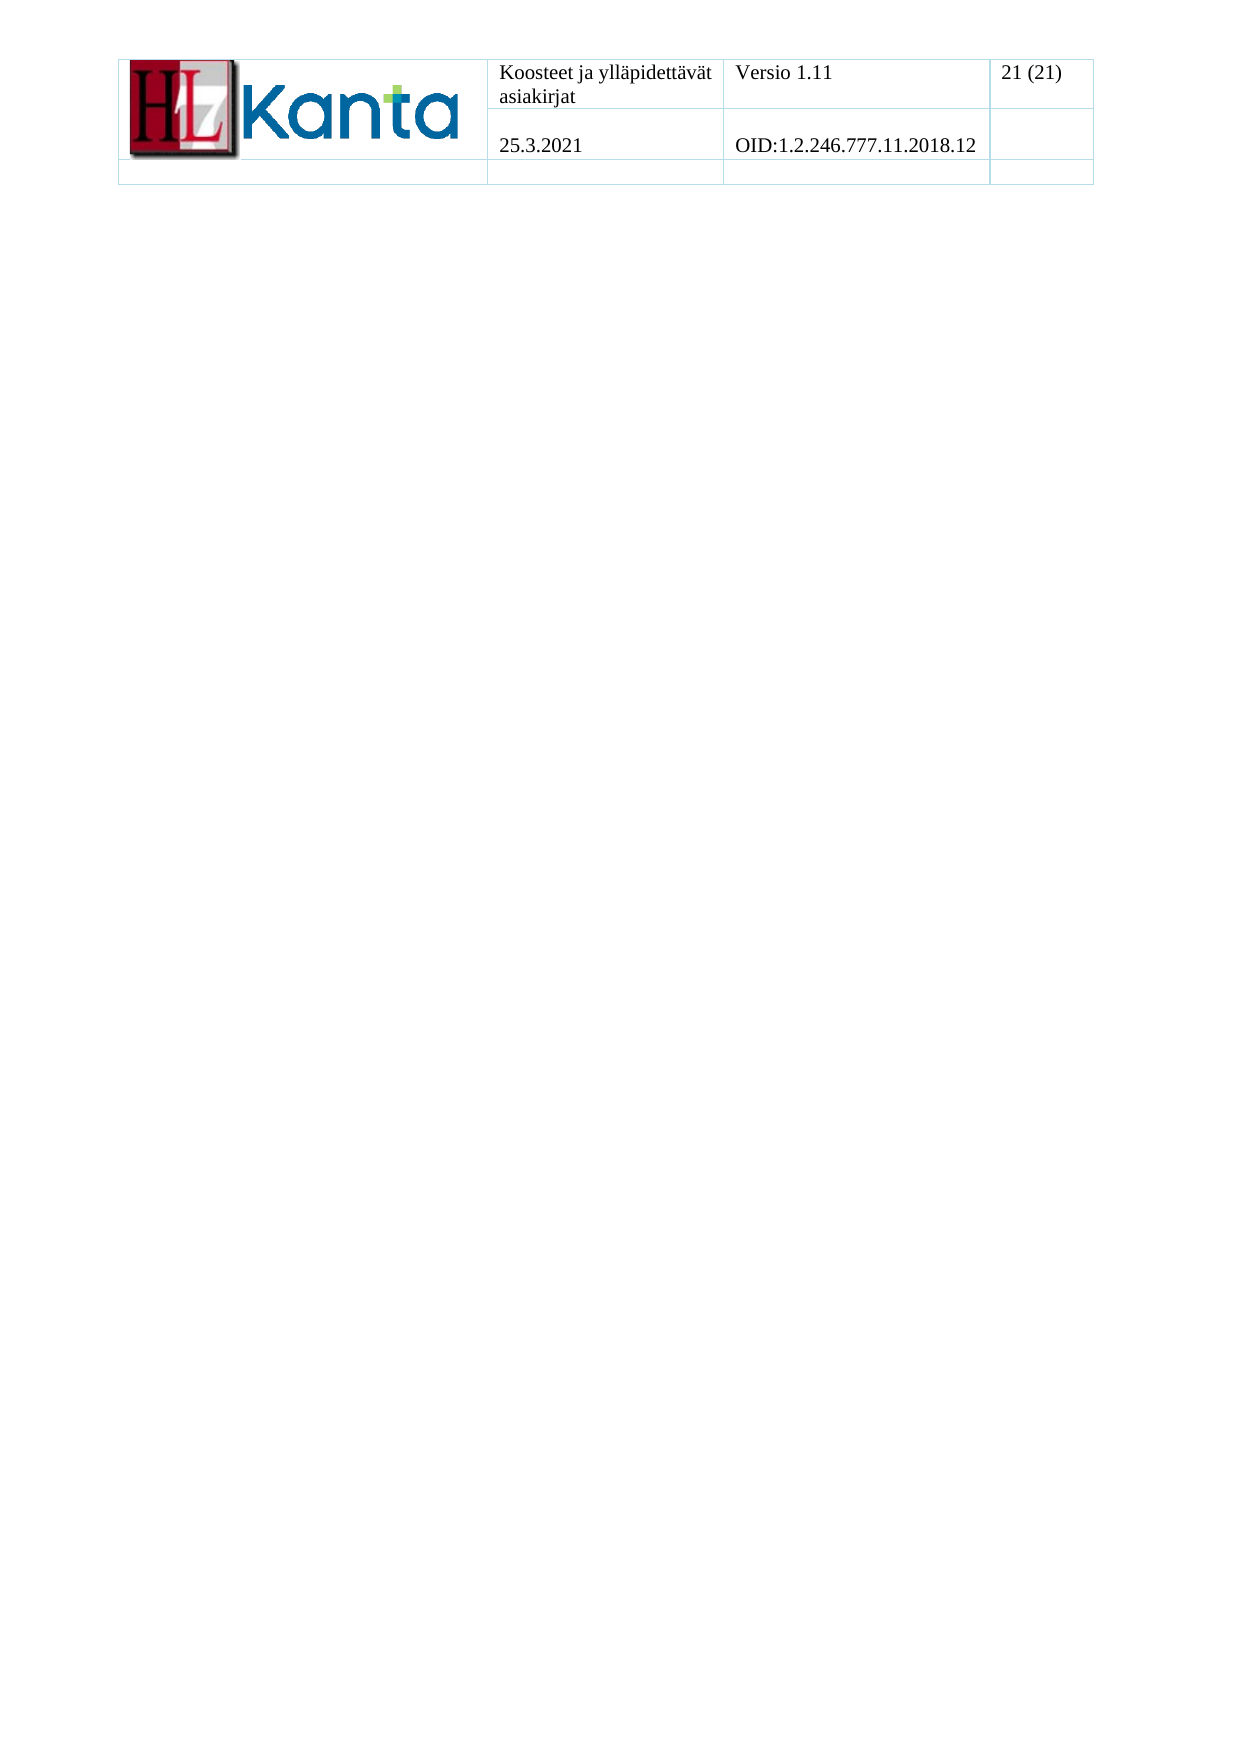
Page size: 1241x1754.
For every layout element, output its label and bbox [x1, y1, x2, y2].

picture [129, 60, 241, 160]
picture [243, 85, 458, 139]
